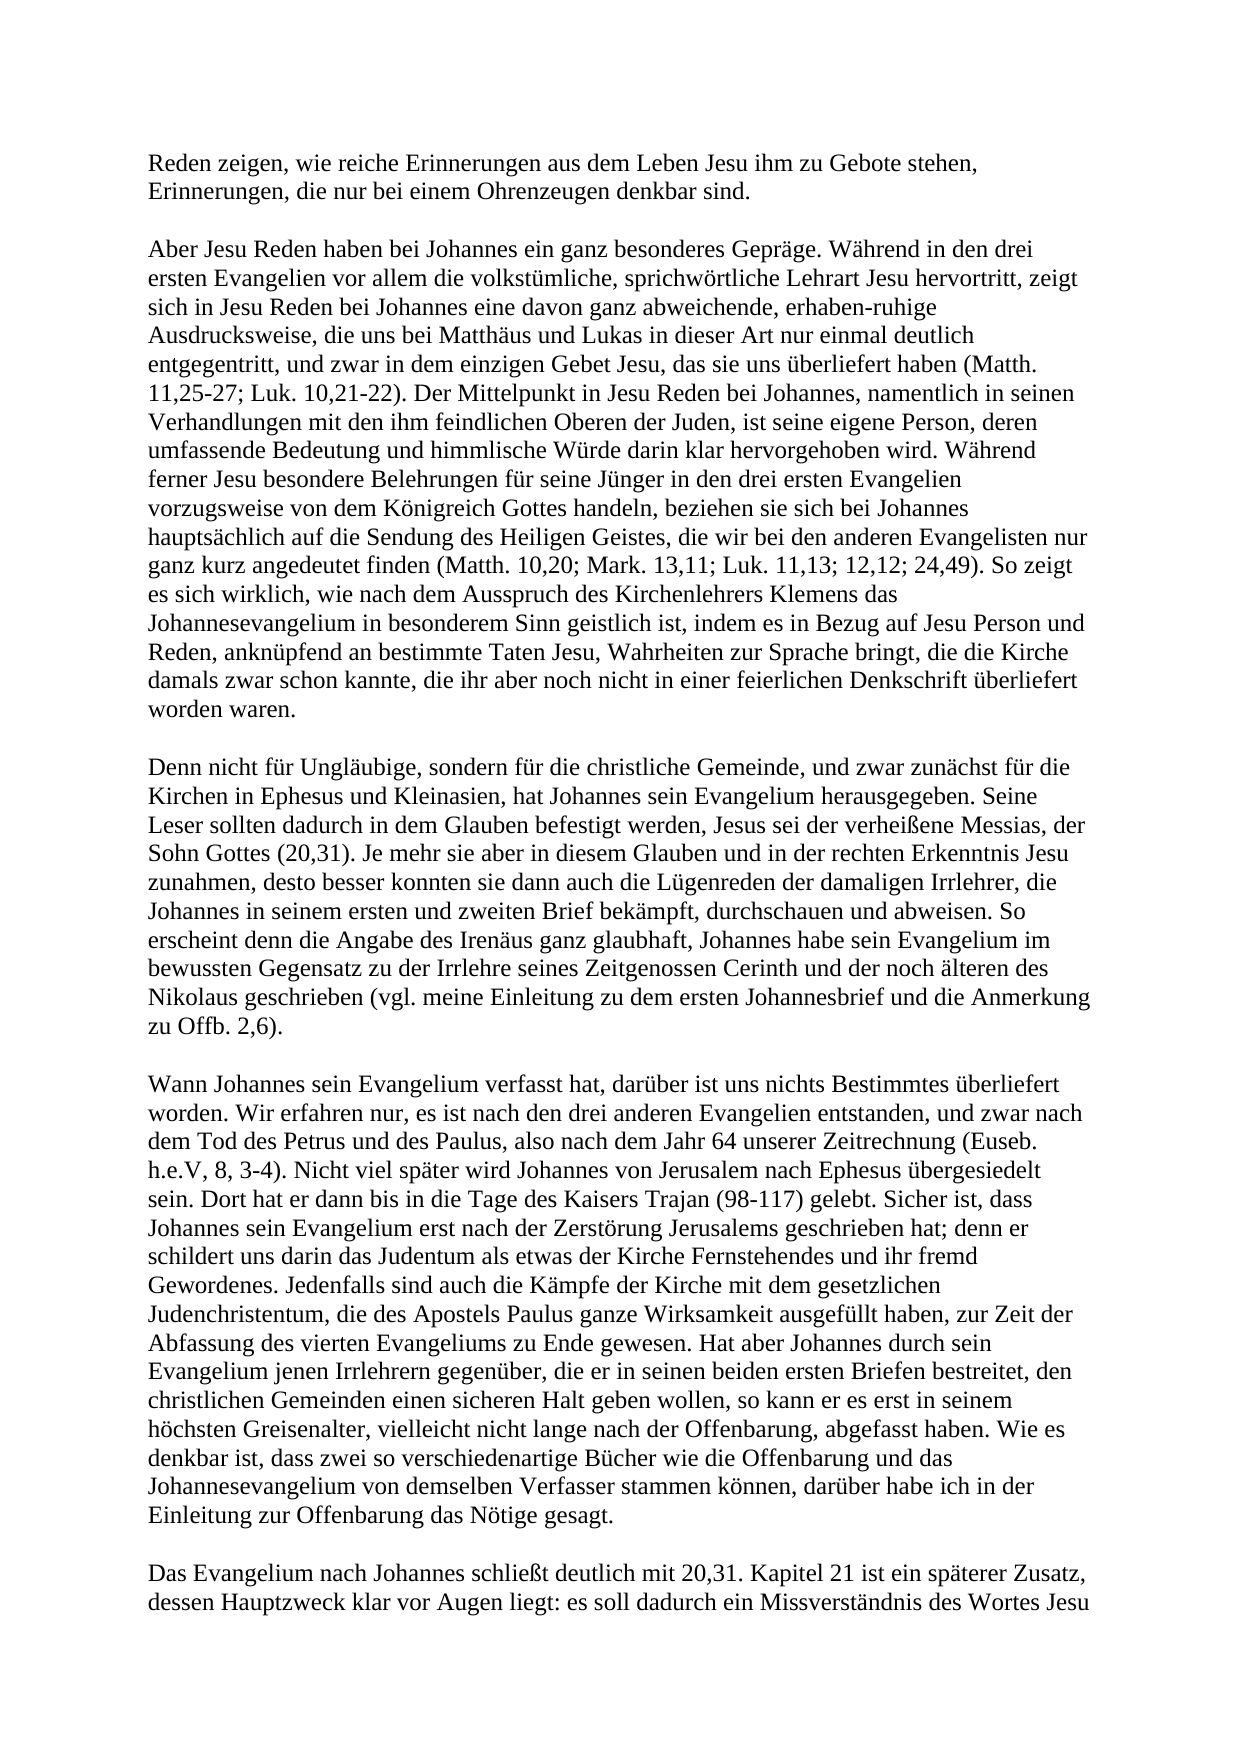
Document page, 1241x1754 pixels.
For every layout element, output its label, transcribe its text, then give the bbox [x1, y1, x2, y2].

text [148, 1558, 1093, 1616]
text Aber Jesu Reden haben bei Johannes ein ganz besonderes Gepräge. Während in den drei ersten Evangelien vor allem die volkstümliche, sprichwörtliche Lehrart Jesu hervortritt, zeigt sich in Jesu Reden bei Johannes eine davon ganz abweichende, erhaben-ruhige Ausdrucksweise, die uns bei Matthäus und Lukas in dieser Art nur einmal deutlich entgegentritt, und zwar in dem einzigen Gebet Jesu, das sie uns überliefert haben (Matth. 11,25-27; Luk. 10,21-22). Der Mittelpunkt in Jesu Reden bei Johannes, namentlich in seinen Verhandlungen mit den ihm feindlichen Oberen der Juden, ist seine eigene Person, deren umfassende Bedeutung und himmlische Würde darin klar hervorgehoben wird. Während ferner Jesu besondere Belehrungen für seine Jünger in den drei ersten Evangelien vorzugsweise von dem Königreich Gottes handeln, beziehen sie sich bei Johannes hauptsächlich auf die Sendung des Heiligen Geistes, die wir bei den anderen Evangelisten nur ganz kurz angedeutet finden (Matth. 10,20; Mark. 13,11; Luk. 11,13; 12,12; 24,49). So zeigt es sich wirklich, wie nach dem Ausspruch des Kirchenlehrers Klemens das Johannesevangelium in besonderem Sinn geistlich ist, indem es in Bezug auf Jesu Person und Reden, anknüpfend an bestimmte Taten Jesu, Wahrheiten zur Sprache bringt, die die Kirche damals zwar schon kannte, die ihr aber noch nicht in einer feierlichen Denkschrift überliefert worden waren. [148, 234, 1093, 723]
text Denn nicht für Ungläubige, sondern für die christliche Gemeinde, und zwar zunächst für die Kirchen in Ephesus und Kleinasien, hat Johannes sein Evangelium herausgegeben. Seine Leser sollten dadurch in dem Glauben befestigt werden, Jesus sei der verheißene Messias, der Sohn Gottes (20,31). Je mehr sie aber in diesem Glauben und in der rechten Erkenntnis Jesu zunahmen, desto besser konnten sie dann auch die Lügenreden der damaligen Irrlehrer, die Johannes in seinem ersten und zweiten Brief bekämpft, durchschauen und abweisen. So erscheint denn die Angabe des Irenäus ganz glaubhaft, Johannes habe sein Evangelium im bewussten Gegensatz zu der Irrlehre seines Zeitgenossen Cerinth und der noch älteren des Nikolaus geschrieben (vgl. meine Einleitung zu dem ersten Johannesbrief und die Anmerkung zu Offb. 2,6). [148, 752, 1093, 1040]
text Wann Johannes sein Evangelium verfasst hat, darüber ist uns nichts Bestimmtes überliefert worden. Wir erfahren nur, es ist nach den drei anderen Evangelien entstanden, und zwar nach dem Tod des Petrus und des Paulus, also nach dem Jahr 64 unserer Zeitrechnung (Euseb. h.e.V, 8, 3-4). Nicht viel später wird Johannes von Jerusalem nach Ephesus übergesiedelt sein. Dort hat er dann bis in die Tage des Kaisers Trajan (98-117) gelebt. Sicher ist, dass Johannes sein Evangelium erst nach der Zerstörung Jerusalems geschrieben hat; denn er schildert uns darin das Judentum als etwas der Kirche Fernstehendes und ihr fremd Gewordenes. Jedenfalls sind auch die Kämpfe der Kirche mit dem gesetzlichen Judenchristentum, die des Apostels Paulus ganze Wirksamkeit ausgefüllt haben, zur Zeit der Abfassung des vierten Evangeliums zu Ende gewesen. Hat aber Johannes durch sein Evangelium jenen Irrlehrern gegenüber, die er in seinen beiden ersten Briefen bestreitet, den christlichen Gemeinden einen sicheren Halt geben wollen, so kann er es erst in seinem höchsten Greisenalter, vielleicht nicht lange nach der Offenbarung, abgefasst haben. Wie es denkbar ist, dass zwei so verschiedenartige Bücher wie die Offenbarung und das Johannesevangelium von demselben Verfasser stammen können, darüber habe ich in der Einleitung zur Offenbarung das Nötige gesagt. [148, 1069, 1093, 1529]
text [148, 148, 1093, 205]
